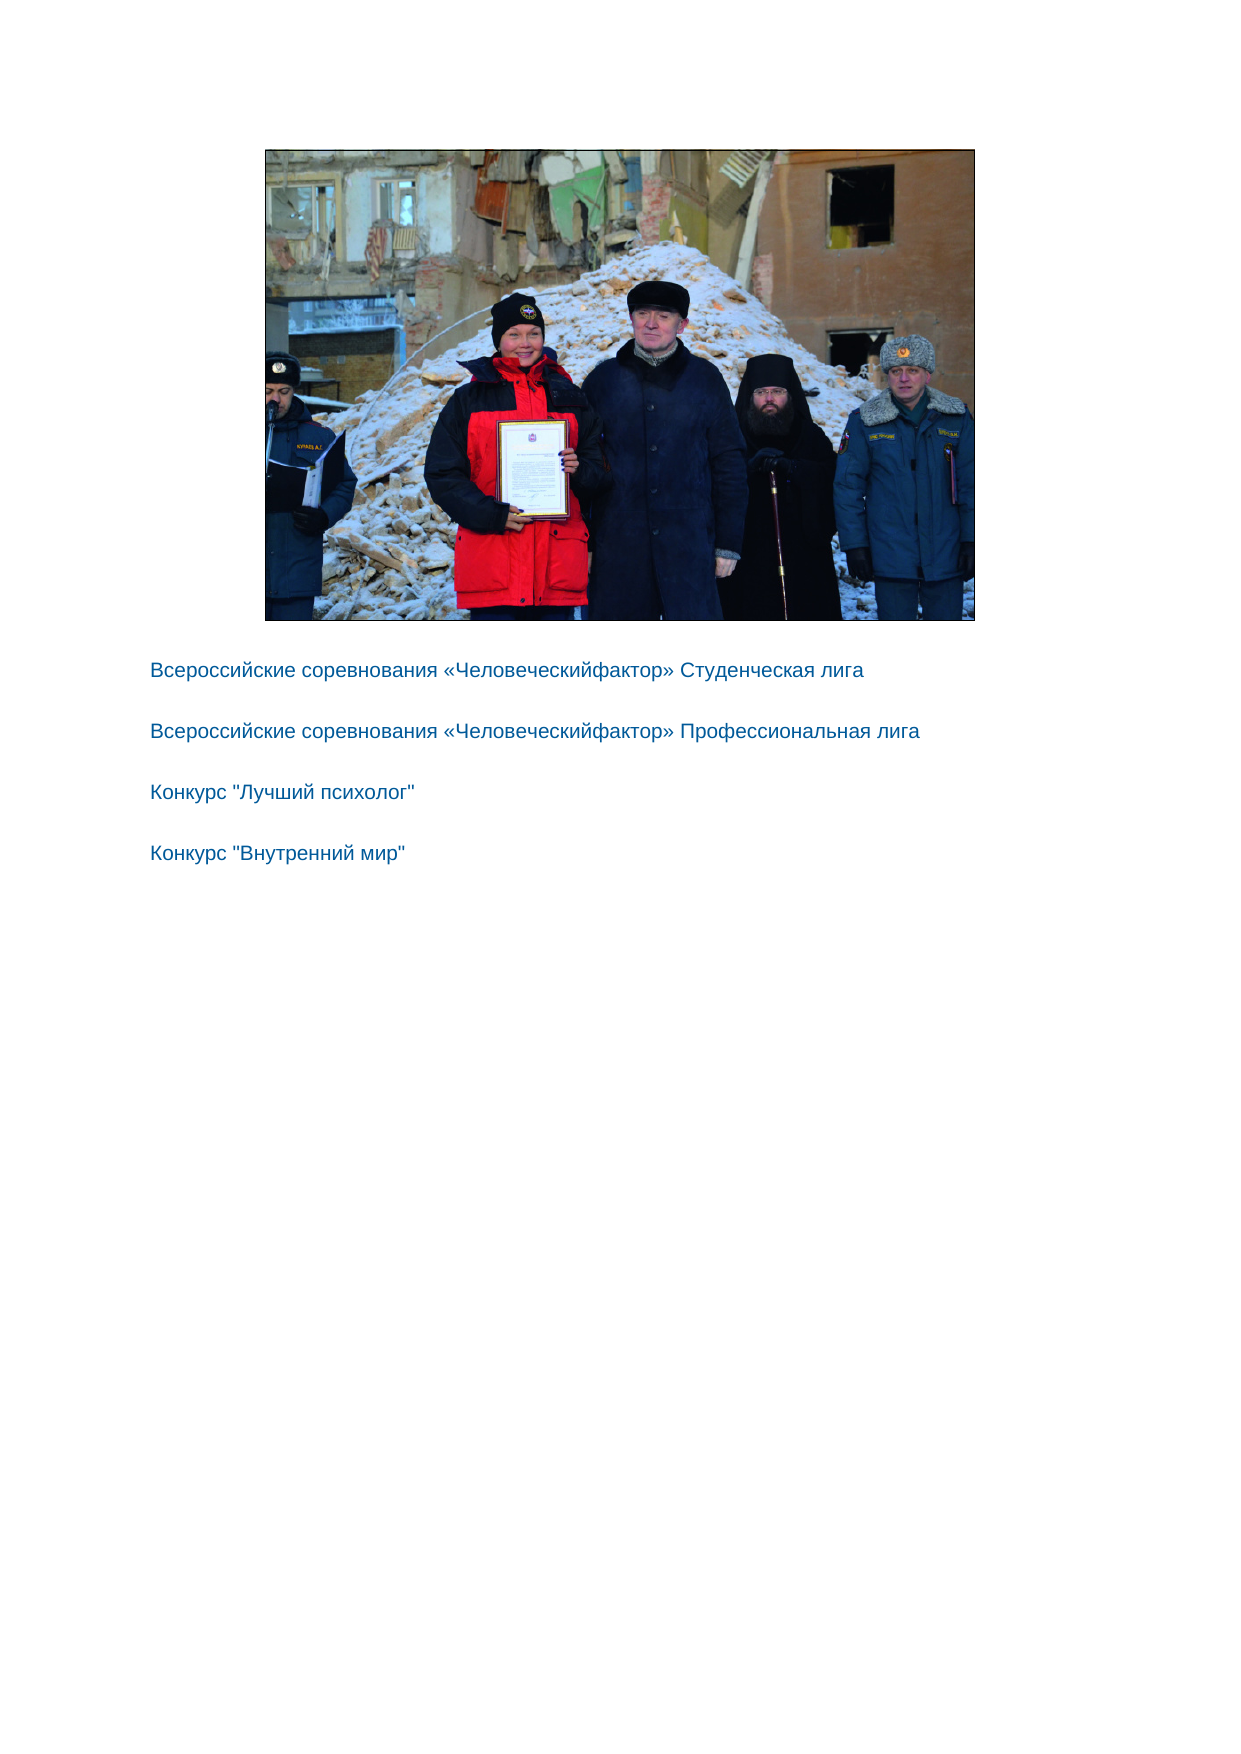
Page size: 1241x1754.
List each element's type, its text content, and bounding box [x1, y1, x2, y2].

text Конкурс "Внутренний мир" [150, 841, 1090, 865]
picture [266, 151, 974, 620]
text Всероссийские соревнования «Человеческийфактор» Студенческая лига [150, 658, 1090, 682]
text Всероссийские соревнования «Человеческийфактор» Профессиональная лига [150, 719, 1090, 743]
text Конкурс "Лучший психолог" [150, 780, 1090, 804]
